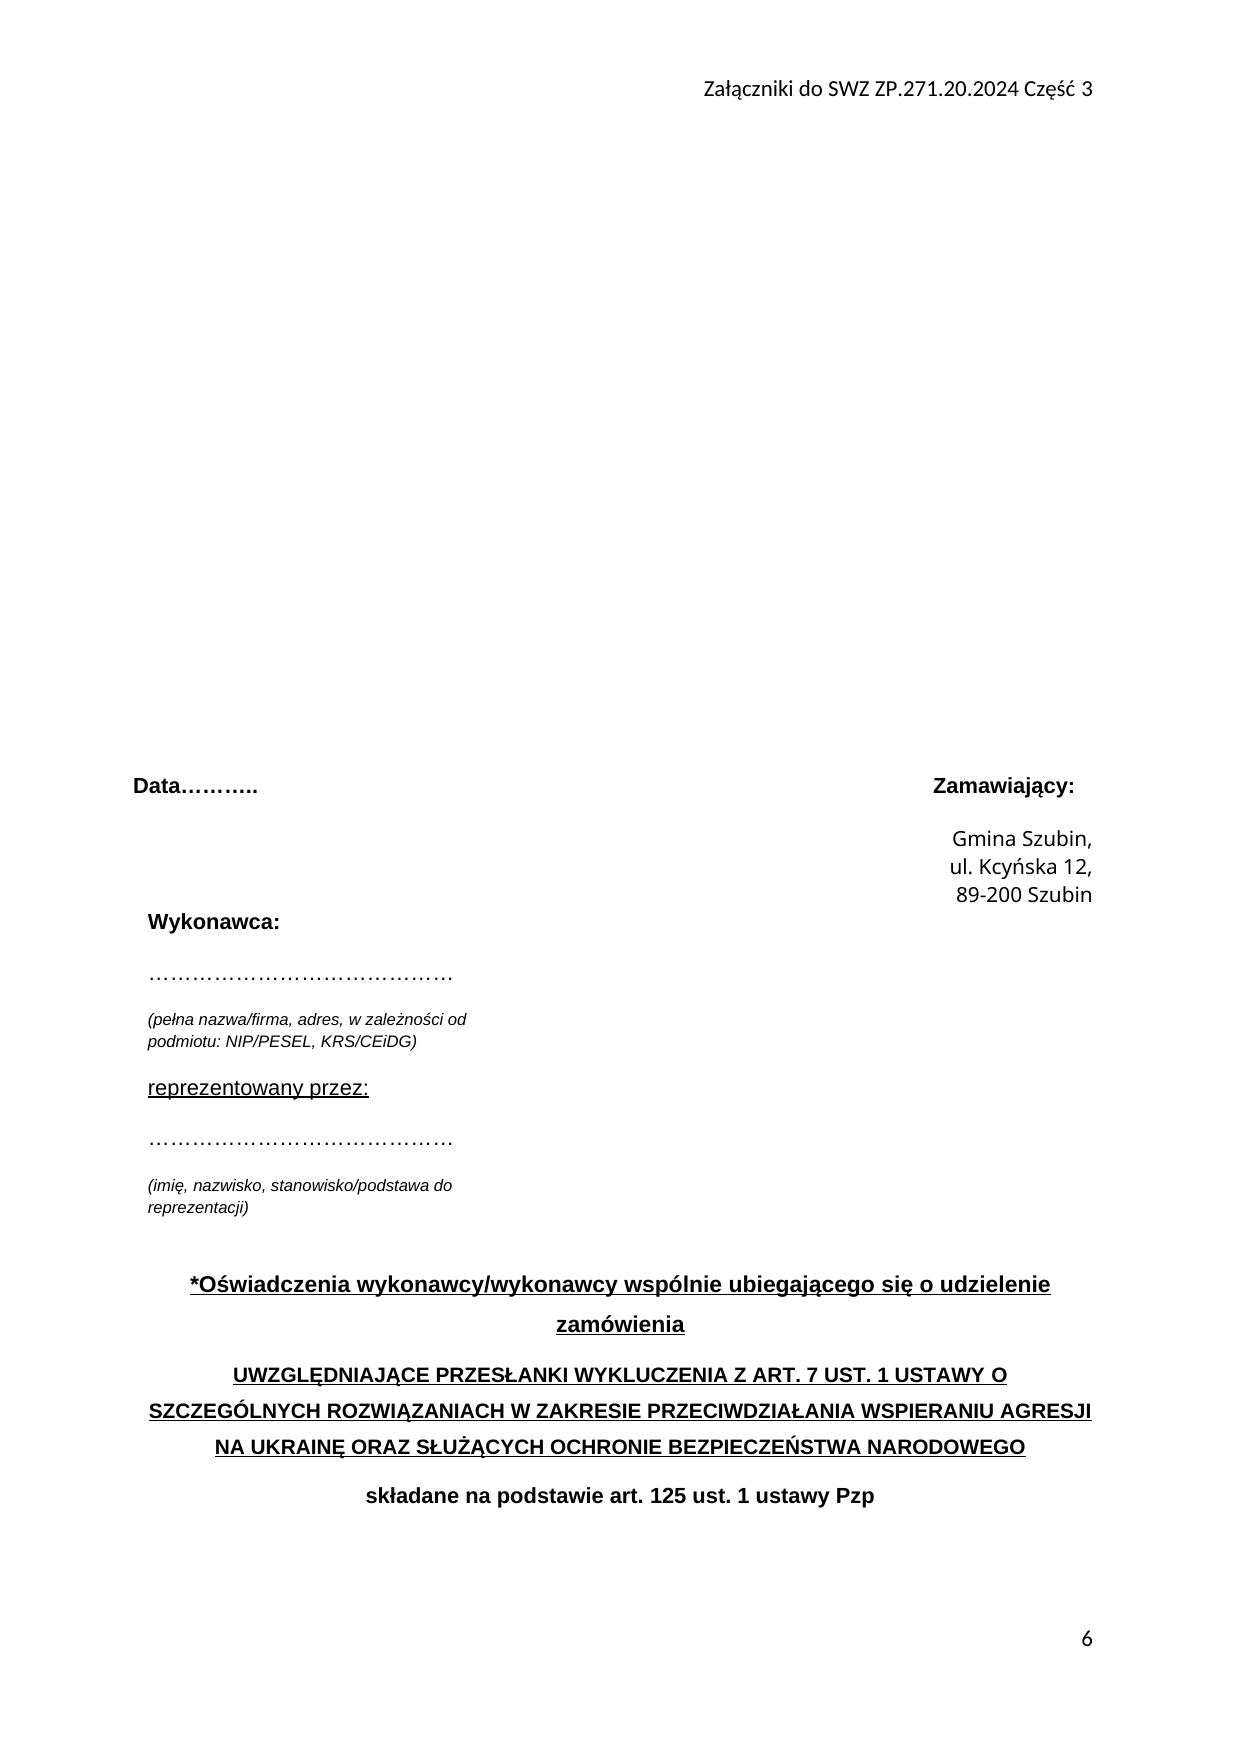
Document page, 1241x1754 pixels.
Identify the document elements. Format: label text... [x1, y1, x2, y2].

text Gmina Szubin, [148, 824, 1093, 852]
text UWZGLĘDNIAJĄCE PRZESŁANKI WYKLUCZENIA Z ART. 7 UST. 1 USTAWY o szczególnych rozwiązaniach w zakresie przeciwdziałania wspieraniu agresji na Ukrainę oraz służących ochronie bezpieczeństwa narodowego [148, 1363, 1093, 1459]
text (imię, nazwisko, stanowisko/podstawa do reprezentacji) [148, 1175, 472, 1217]
text Wykonawca: [148, 909, 1093, 934]
text ul. Kcyńska 12, [148, 852, 1093, 881]
text …………………………………… [148, 959, 472, 984]
text składane na podstawie art. 125 ust. 1 ustawy Pzp [148, 1483, 1093, 1508]
text *Oświadczenia wykonawcy/wykonawcy wspólnie ubiegającego się o udzielenie zamówienia [148, 1271, 1093, 1337]
text …………………………………… [148, 1125, 472, 1150]
text reprezentowany przez: [148, 1074, 1093, 1100]
text (pełna nazwa/firma, adres, w zależności od podmiotu: NIP/PESEL, KRS/CEiDG) [148, 1010, 472, 1051]
text Data……….. Zamawiający: [133, 773, 1093, 798]
text 89-200 Szubin [148, 881, 1093, 909]
